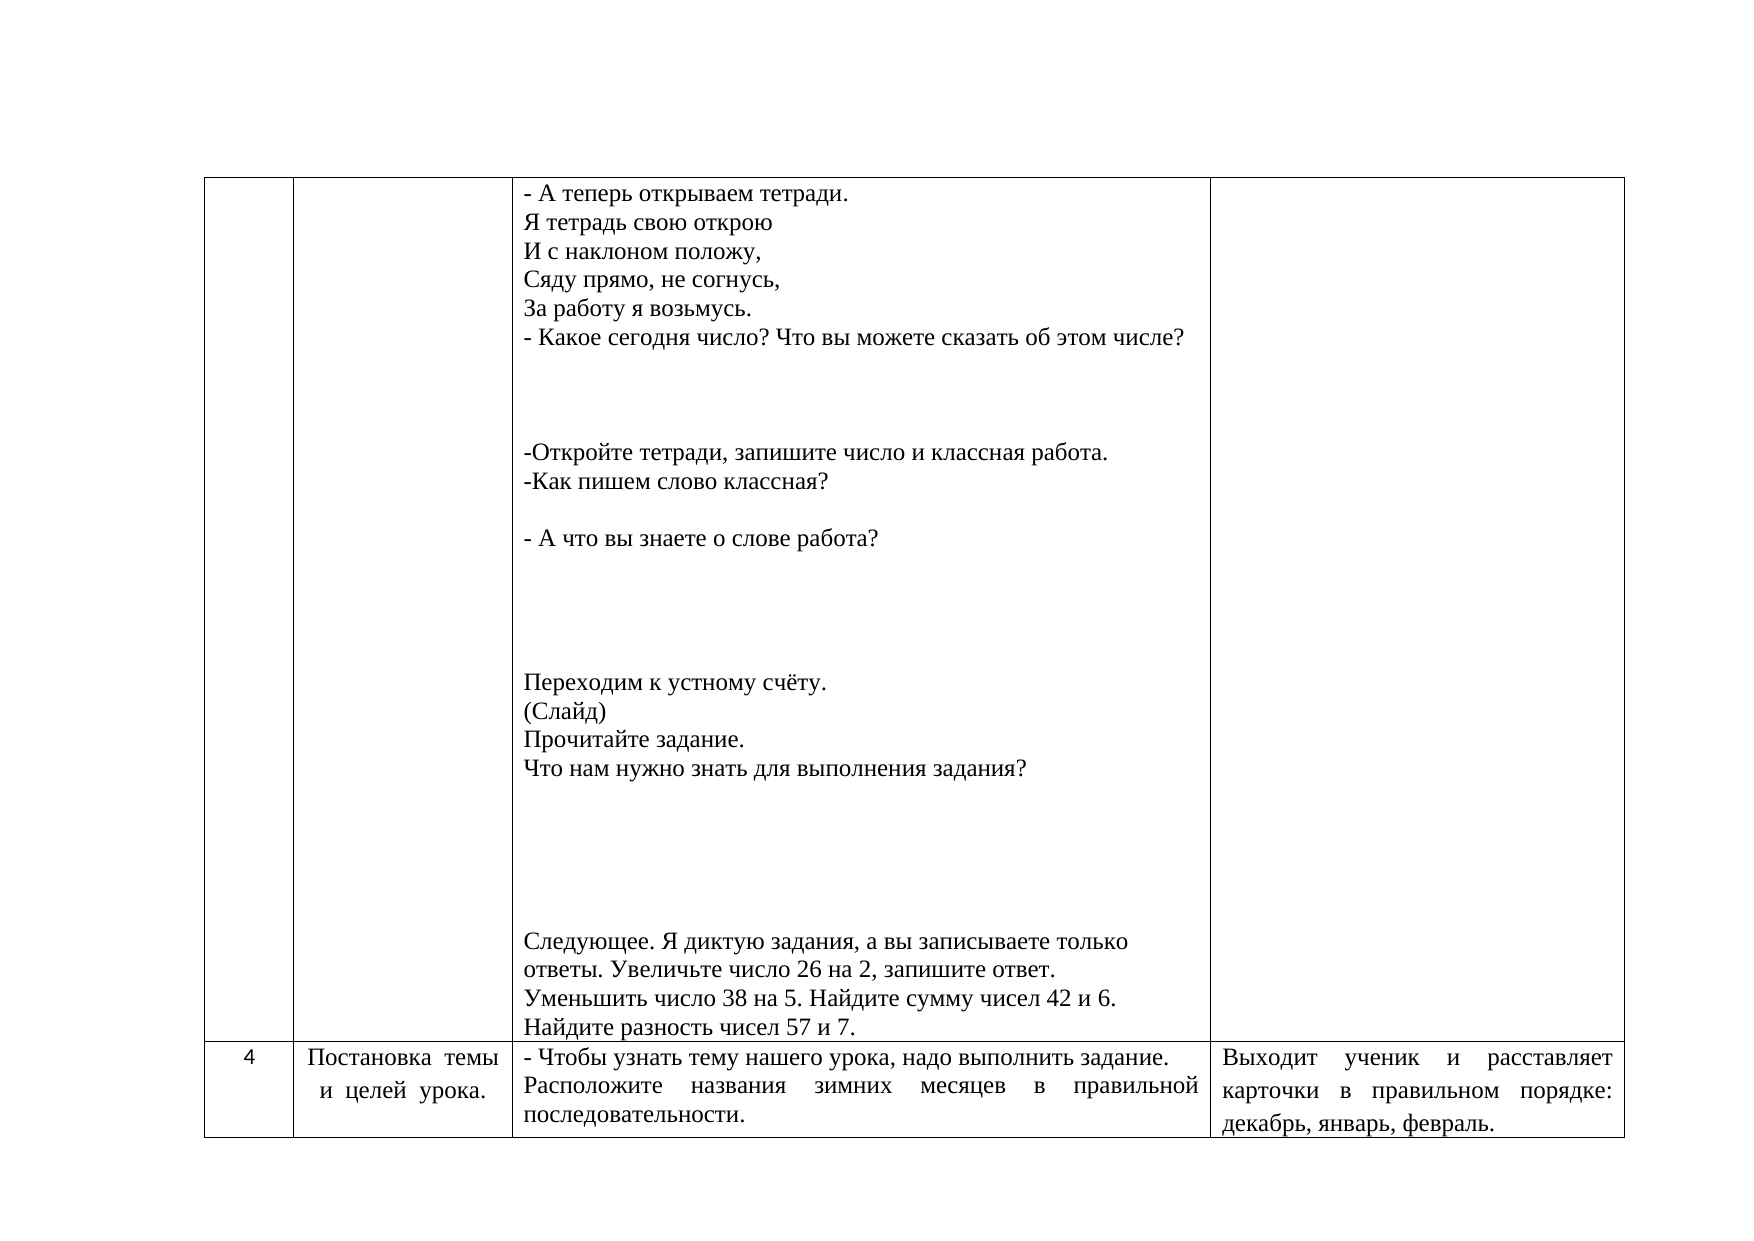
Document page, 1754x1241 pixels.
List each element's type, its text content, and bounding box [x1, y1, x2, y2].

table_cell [294, 178, 512, 1041]
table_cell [1211, 1042, 1624, 1137]
table_cell 4 [205, 1042, 293, 1137]
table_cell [1211, 178, 1624, 1041]
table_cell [513, 178, 1210, 1041]
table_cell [294, 1042, 512, 1137]
table_cell 3 [205, 178, 293, 1041]
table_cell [513, 1042, 1210, 1137]
